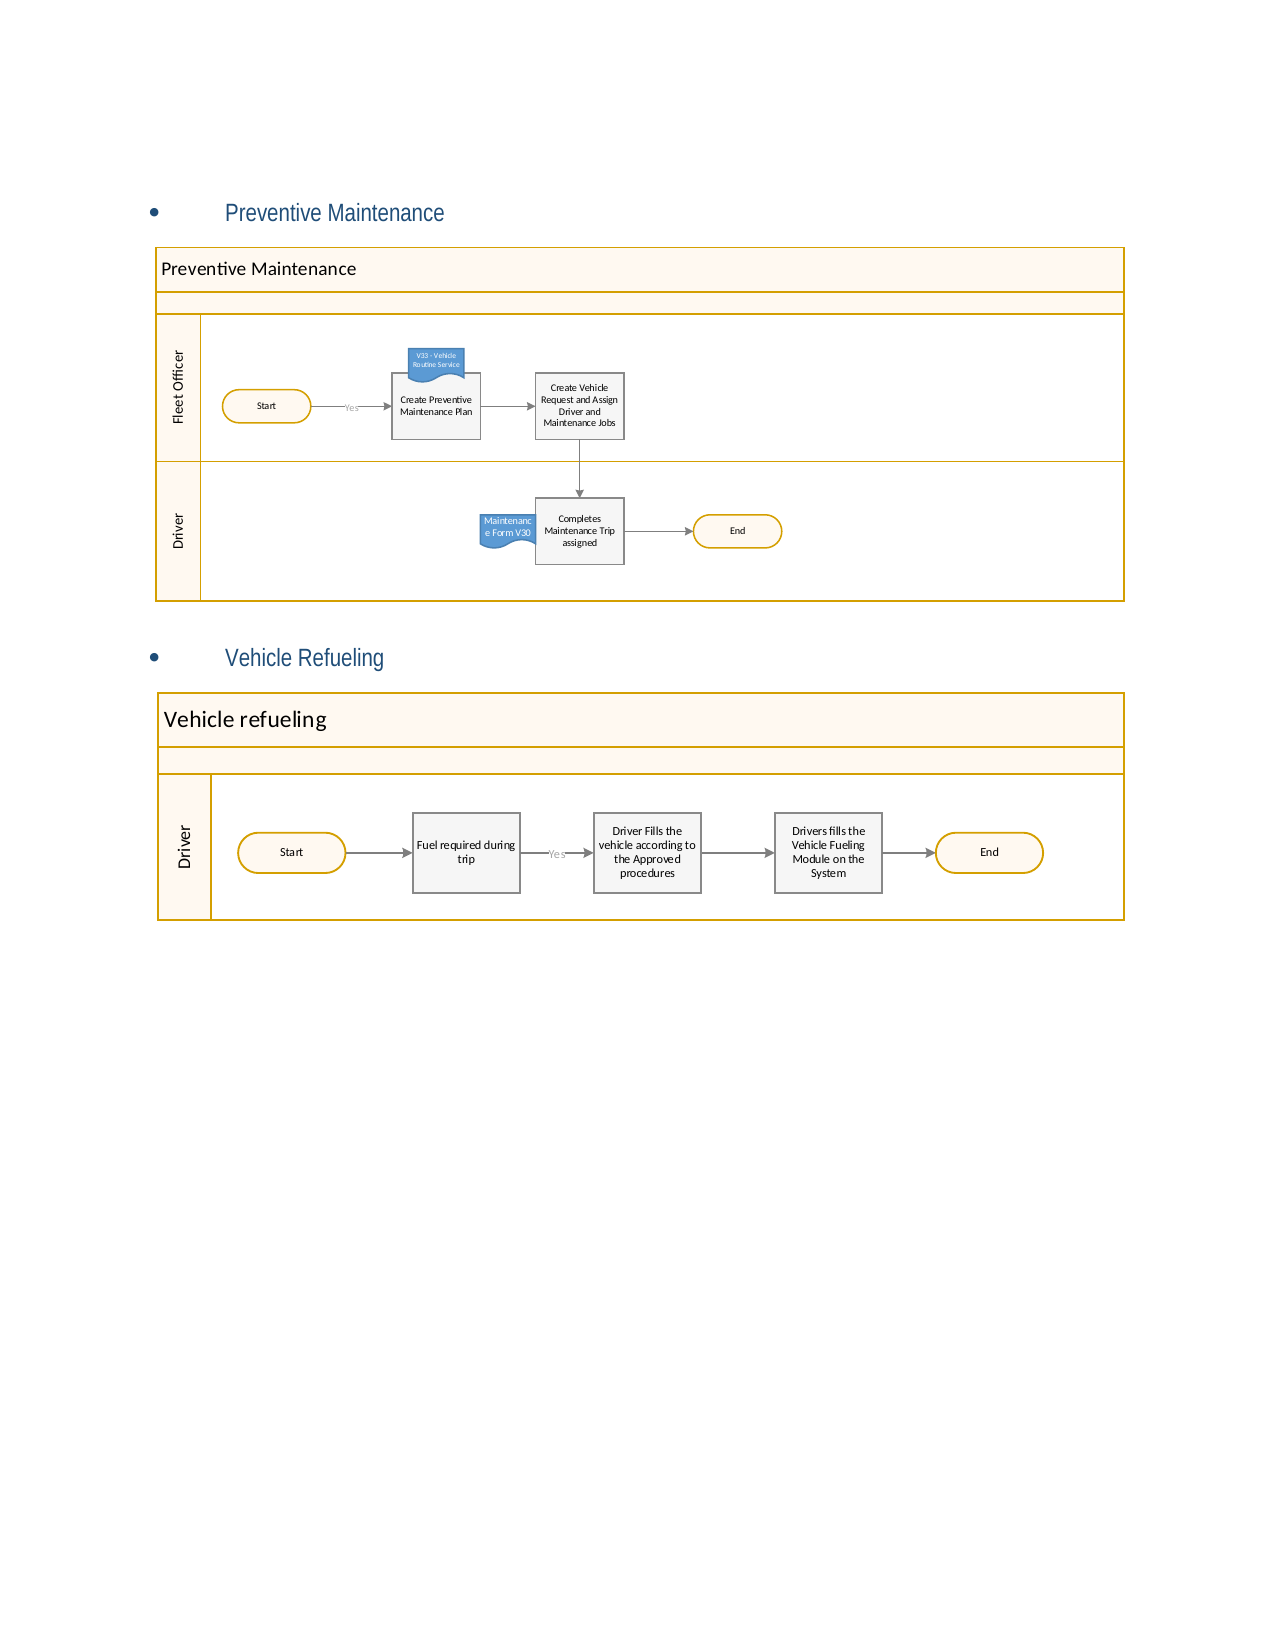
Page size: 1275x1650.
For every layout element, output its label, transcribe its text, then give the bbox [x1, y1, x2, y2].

list Vehicle Refueling [150, 643, 1125, 672]
list Preventive Maintenance [150, 198, 1125, 226]
